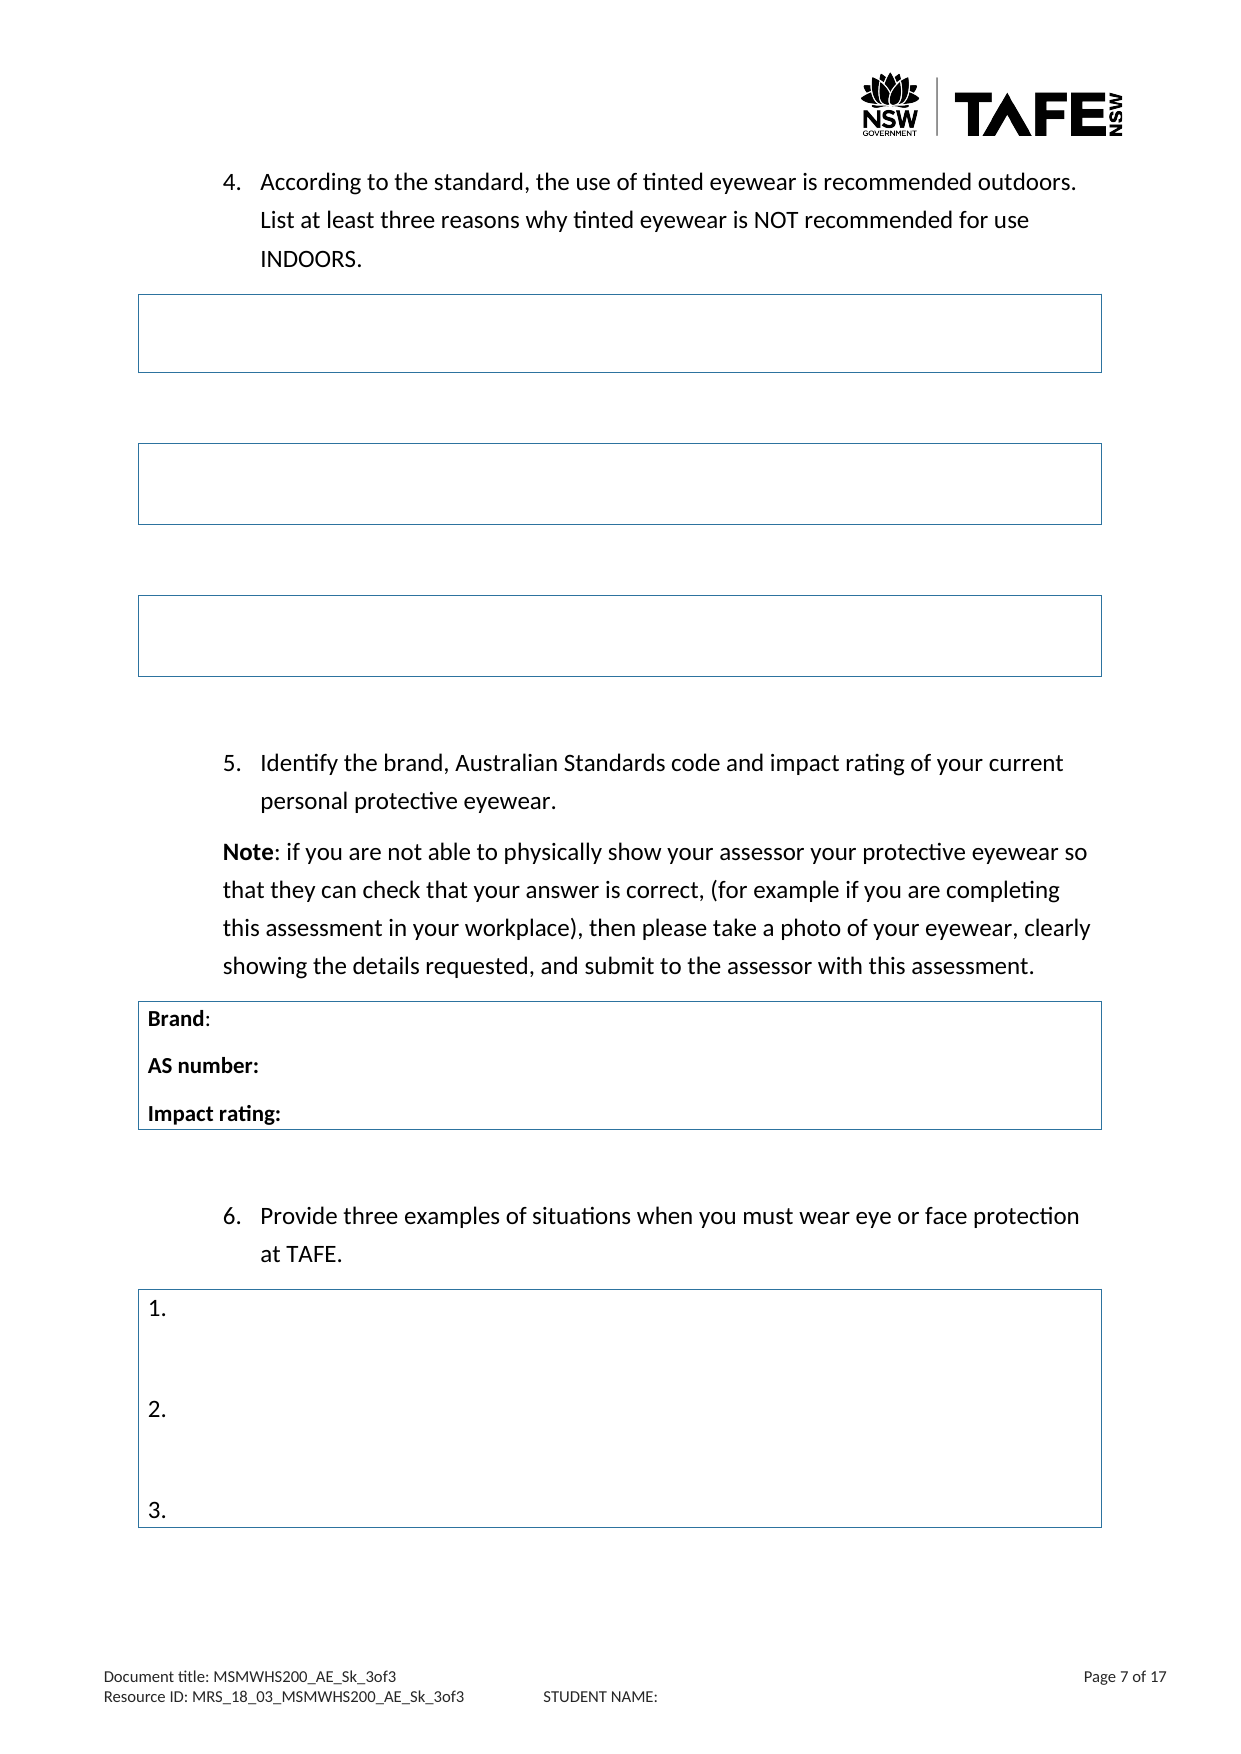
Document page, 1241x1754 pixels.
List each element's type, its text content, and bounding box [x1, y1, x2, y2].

text Brand: [139, 1002, 1101, 1032]
text AS number: [139, 1048, 1101, 1079]
picture [861, 71, 1123, 137]
list According to the standard, the use of tinted eyewear is recommended outdoors. List at least three reasons why tinted eyewear is NOT recommended for use INDOORS. [223, 167, 1092, 273]
text Note: if you are not able to physically show your assessor your protective eyewear so that they can check that your answer is correct, (for example if you are completing this assessment in your workplace), then please take a photo of your eyewear, clearly showing the details requested, and submit to the assessor with this assessment. [223, 836, 1092, 981]
list Identify the brand, Australian Standards code and impact rating of your current personal protective eyewear. [223, 747, 1092, 816]
text 1. [139, 1290, 1101, 1322]
text Impact rating: [139, 1096, 1101, 1129]
list Provide three examples of situations when you must wear eye or face protection at TAFE. [223, 1200, 1092, 1269]
text 2. [139, 1390, 1101, 1424]
text 3. [139, 1491, 1101, 1527]
